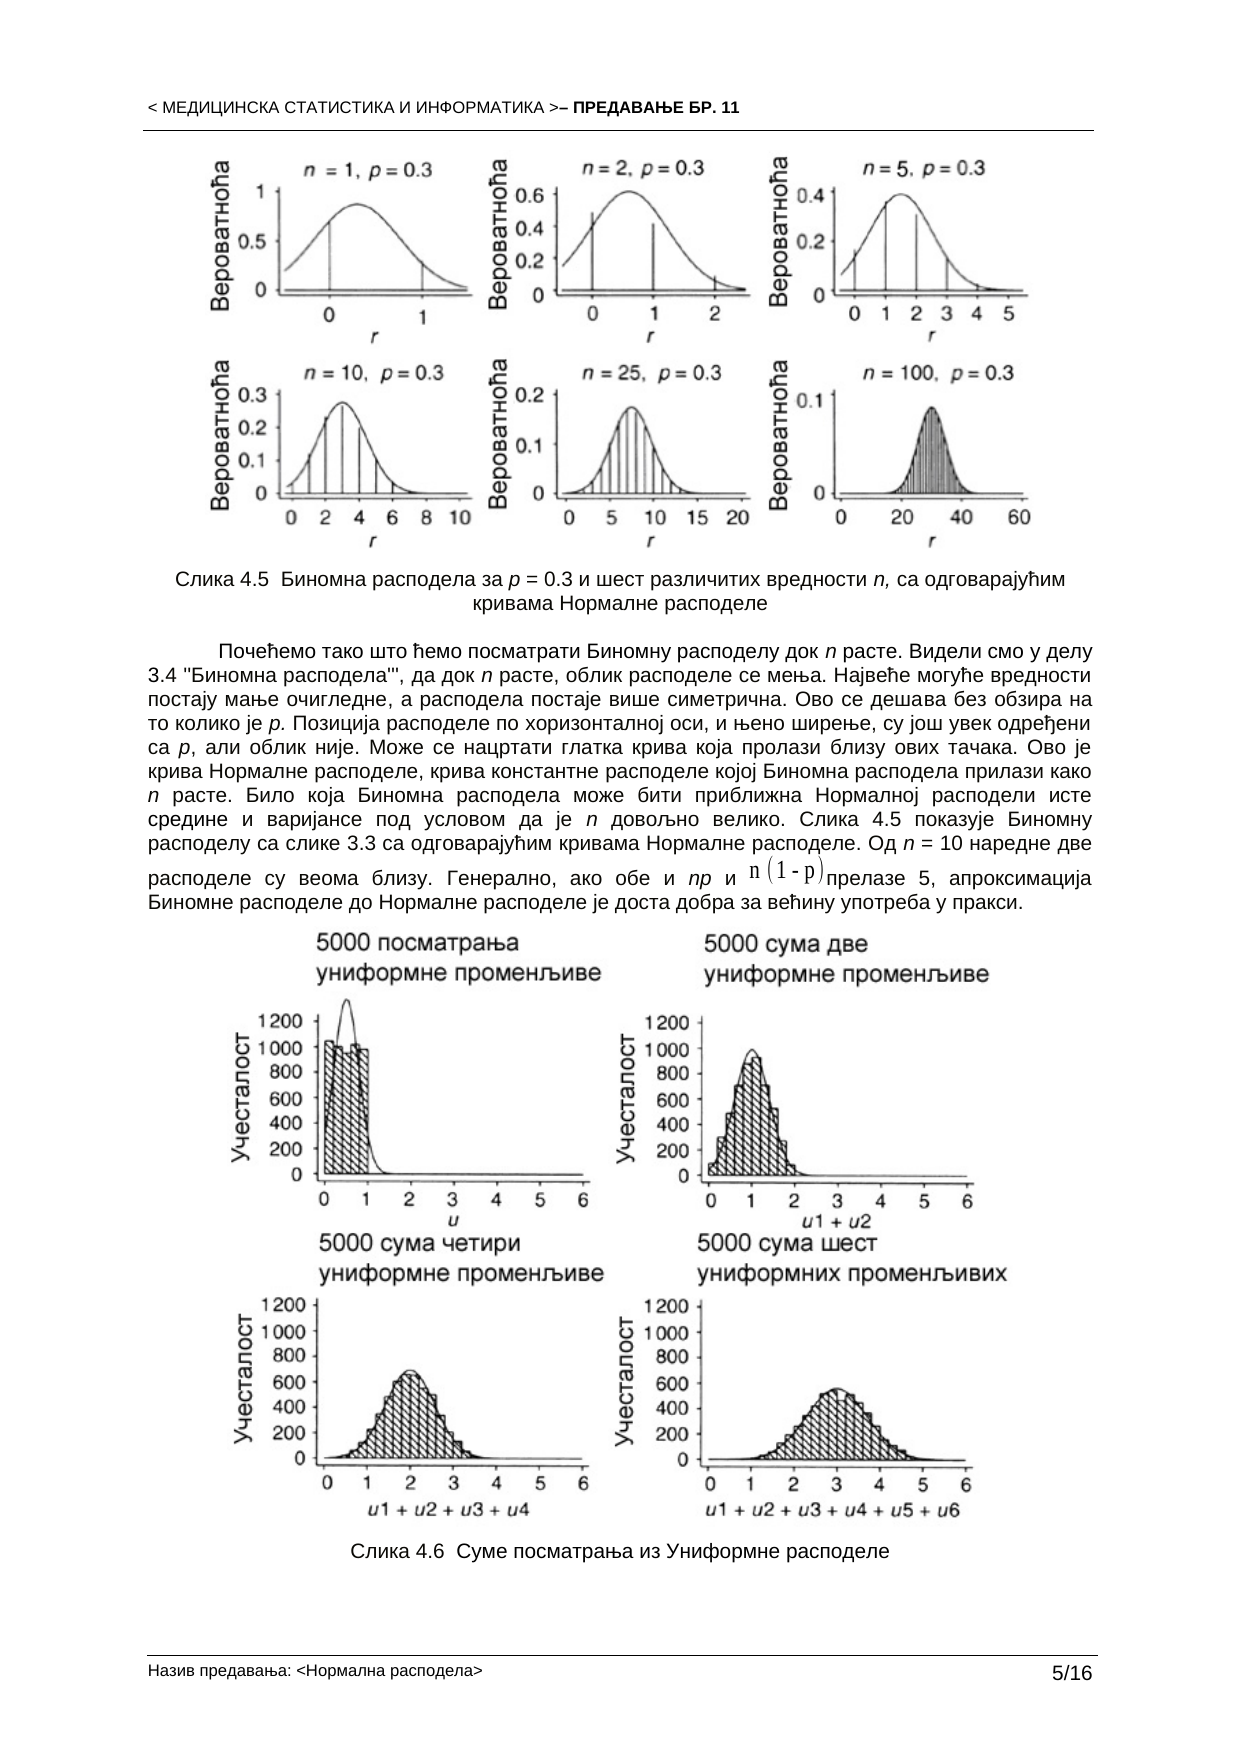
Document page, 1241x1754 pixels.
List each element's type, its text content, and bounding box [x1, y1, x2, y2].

text Слика 4.6 Суме посматрања из Униформне расподеле [148, 1539, 1092, 1563]
picture [226, 926, 1014, 1527]
text Слика 4.5 Биномна расподела за p = 0.3 и шест различитих вредности n, са одговарајућим кривама Нормалне расподеле [148, 567, 1092, 615]
text Почећемо тако што ћемо посматрати Биномну расподелу док n расте. Видели смо у делу 3.4 ''Биномна расподела''', да док n расте, облик расподеле се мења. Највеће могуће вредности постају мање очигледне, а расподела постаје више симетрична. Ово се дешава без обзира на то колико је p. Позиција расподеле по хоризонталној оси, и њено ширење, су још увек одређени са p, али облик није. Mоже се нацртати глатка крива која пролази близу ових тачака. Ово је крива Нормалне расподеле, крива константне расподеле којој Биномна расподела прилази како n расте. Било која Биномна расподела може бити приближна Нормалној расподели исте средине и варијансе под условом да је n довољно велико. Слика 4.5 показује Биномну расподелу са слике 3.3 са одговарајућим кривама Нормалне расподеле. Од n = 10 наредне две расподеле су веома близу. Генерално, ако обе и np и прелазе 5, апроксимација Биномне расподеле до Нормалне расподеле је доста добра за већину употреба у пракси. [148, 639, 1092, 914]
picture [204, 150, 1036, 555]
